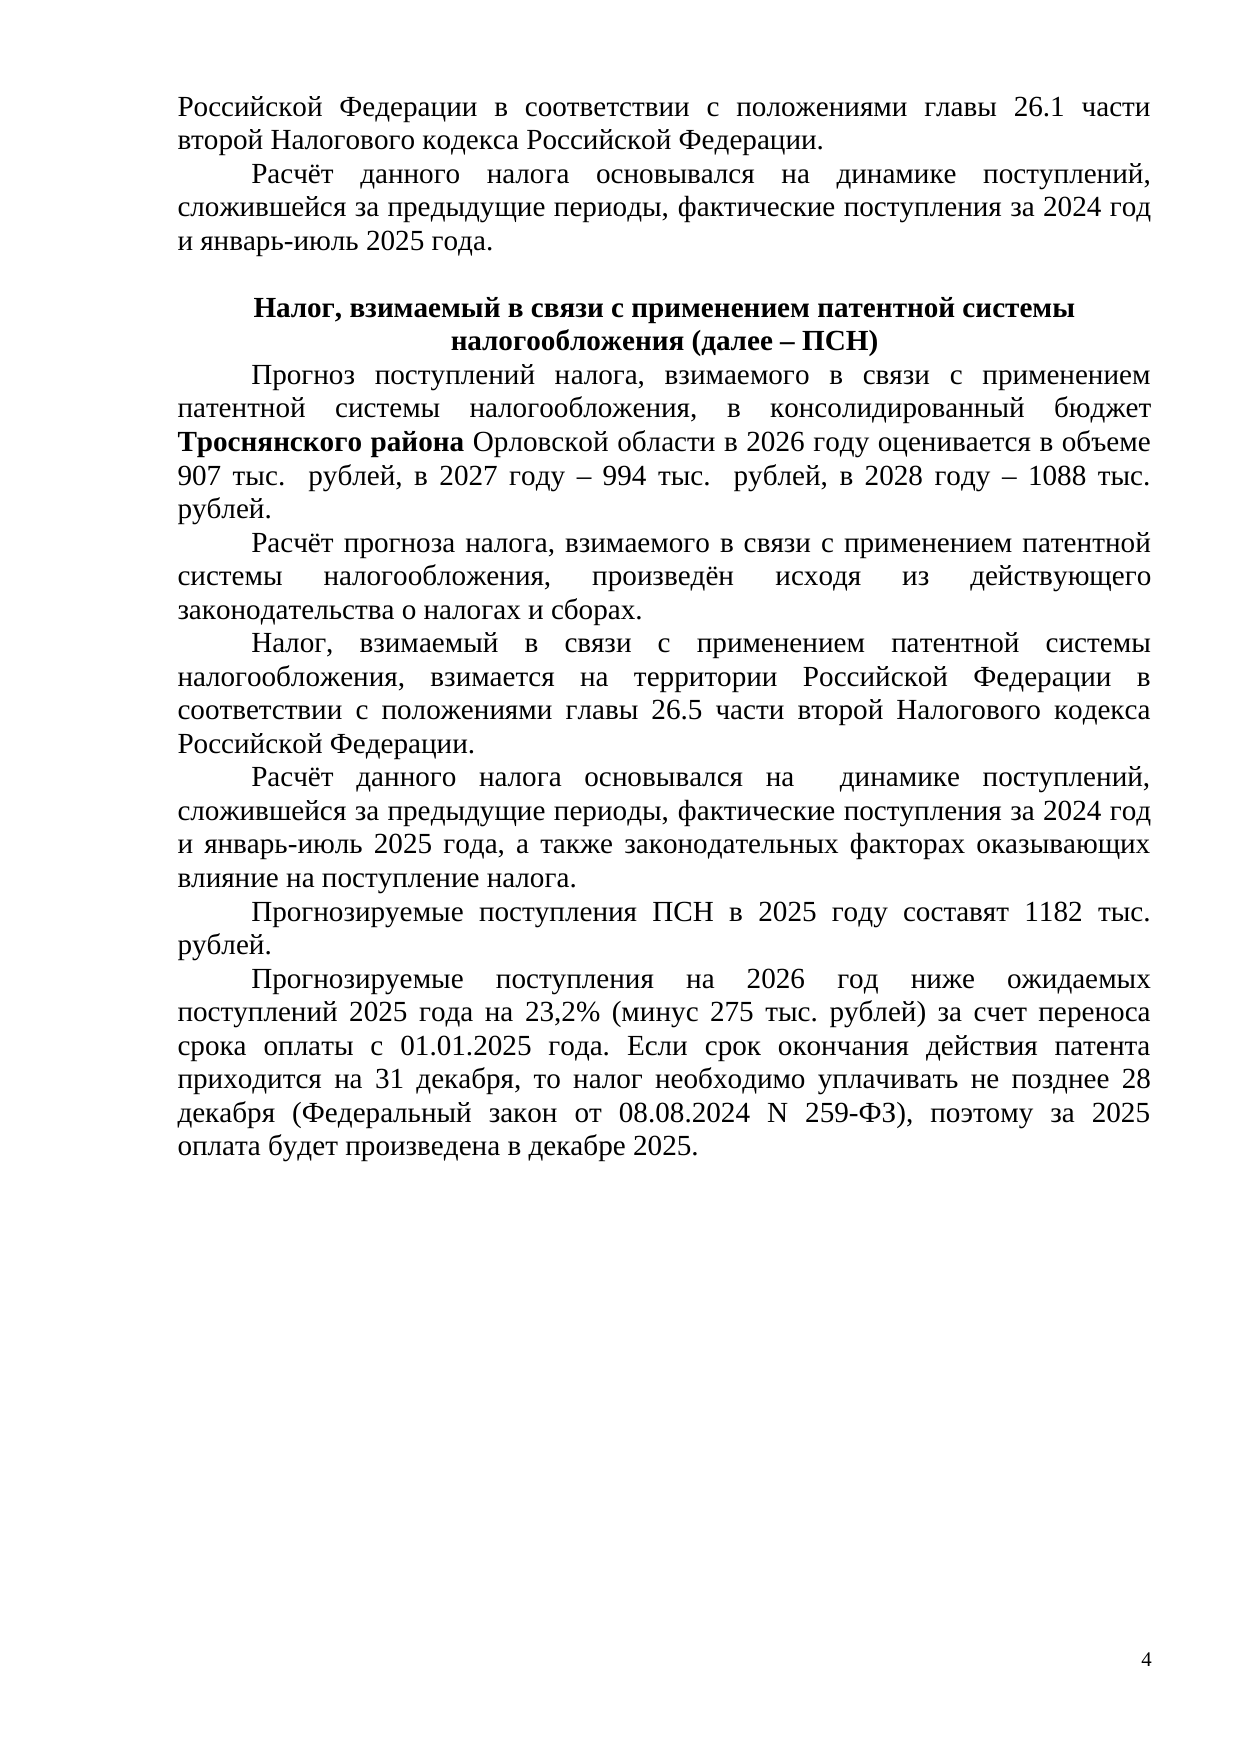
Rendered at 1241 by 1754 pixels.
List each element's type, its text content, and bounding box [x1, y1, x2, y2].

text Расчёт данного налога основывался на динамике поступлений, сложившейся за предыдущие периоды, фактические поступления за 2024 год и январь-июль 2025 года, а также законодательных факторах оказывающих влияние на поступление налога. [177, 759, 1152, 894]
text Расчёт прогноза налога, взимаемого в связи с применением патентной системы налогообложения, произведён исходя из действующего законодательства о налогах и сборах. [177, 525, 1152, 625]
text Расчёт данного налога основывался на динамике поступлений, сложившейся за предыдущие периоды, фактические поступления за 2024 год и январь-июль 2025 года. [177, 156, 1152, 256]
text Прогнозируемые поступления на 2026 год ниже ожидаемых поступлений 2025 года на 23,2% (минус 275 тыс. рублей) за счет переноса срока оплаты с 01.01.2025 года. Если срок окончания действия патента приходится на 31 декабря, то налог необходимо уплачивать не позднее 28 декабря (Федеральный закон от 08.08.2024 N 259-ФЗ), поэтому за 2025 оплата будет произведена в декабре 2025. [177, 961, 1152, 1162]
text Налог, взимаемый в связи с применением патентной системы налогообложения, взимается на территории Российской Федерации в соответствии с положениями главы 26.5 части второй Налогового кодекса Российской Федерации. [177, 625, 1152, 759]
text Прогноз поступлений налога, взимаемого в связи с применением патентной системы налогообложения, в консолидированный бюджет Троснянского района Орловской области в 2026 году оценивается в объеме 907 тыс. рублей, в 2027 году – 994 тыс. рублей, в 2028 году – 1088 тыс. рублей. [177, 357, 1152, 525]
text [177, 89, 1152, 156]
text Налог, взимаемый в связи с применением патентной системы налогообложения (далее – ПСН) [177, 290, 1152, 357]
text Прогнозируемые поступления ПСН в 2025 году составят 1182 тыс. рублей. [177, 894, 1152, 961]
